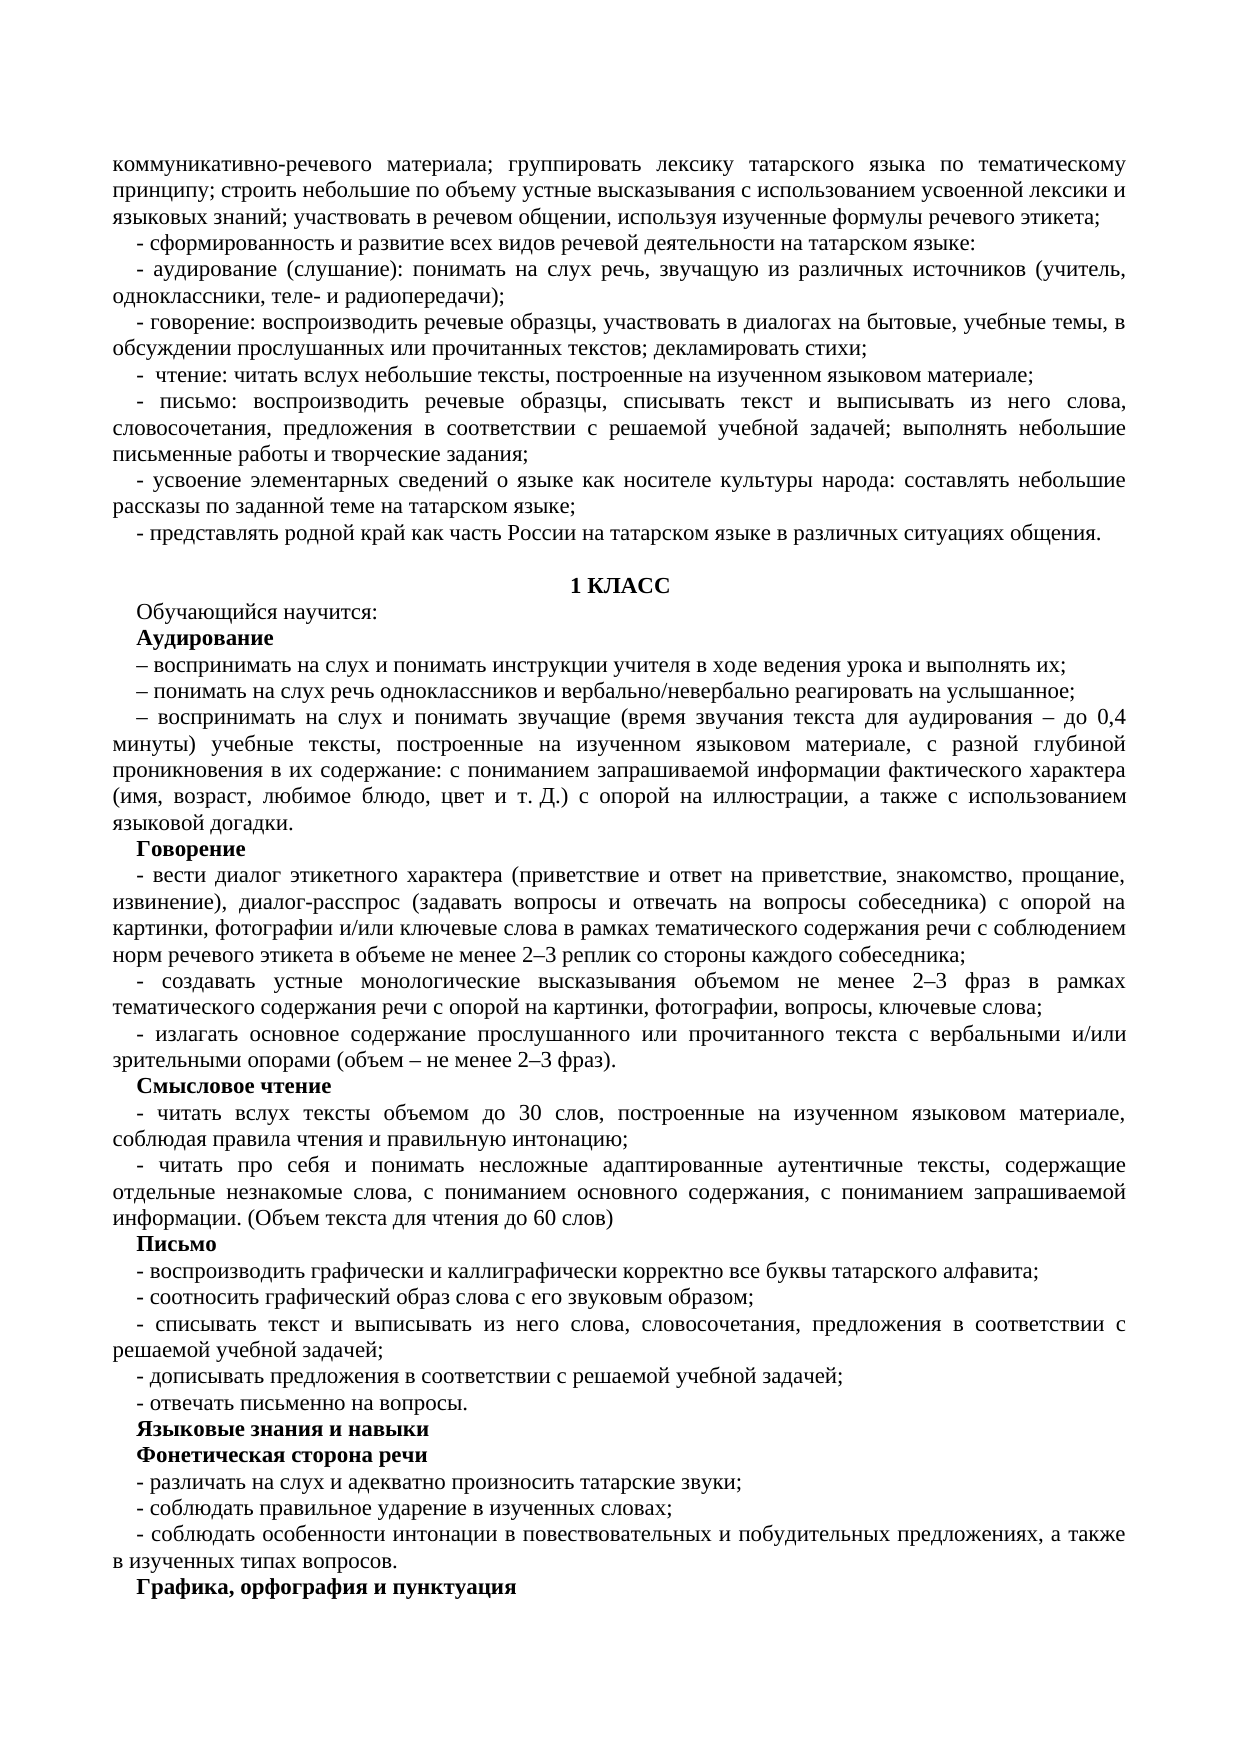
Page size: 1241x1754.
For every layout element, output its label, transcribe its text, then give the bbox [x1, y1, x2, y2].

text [112, 150, 1128, 229]
text - усвоение элементарных сведений о языке как носителе культуры народа: составлять небольшие рассказы по заданной теме на татарском языке; [112, 466, 1128, 519]
text - воспроизводить графически и каллиграфически корректно все буквы татарского алфавита; [112, 1257, 1128, 1283]
text - чтение: читать вслух небольшие тексты, построенные на изученном языковом материале; [112, 361, 1128, 387]
text - аудирование (слушание): понимать на слух речь, звучащую из различных источников (учитель, одноклассники, теле- и радиопередачи); [112, 255, 1128, 308]
text 1 КЛАСС [112, 572, 1128, 598]
text - читать про себя и понимать несложные адаптированные аутентичные тексты, содержащие отдельные незнакомые слова, с пониманием основного содержания, с пониманием запрашиваемой информации. (Объем текста для чтения до 60 слов) [112, 1151, 1128, 1231]
text Аудирование [112, 624, 1128, 651]
text Смысловое чтение [112, 1072, 1128, 1099]
text - вести диалог этикетного характера (приветствие и ответ на приветствие, знакомство, прощание, извинение), диалог-расспрос (задавать вопросы и отвечать на вопросы собеседника) с опорой на картинки, фотографии и/или ключевые слова в рамках тематического содержания речи с соблюдением норм речевого этикета в объеме не менее 2–3 реплик со стороны каждого собеседника; [112, 862, 1128, 967]
text – понимать на слух речь одноклассников и вербально/невербально реагировать на услышанное; [112, 677, 1128, 703]
text - отвечать письменно на вопросы. [112, 1389, 1128, 1415]
text - говорение: воспроизводить речевые образцы, участвовать в диалогах на бытовые, учебные темы, в обсуждении прослушанных или прочитанных текстов; декламировать стихи; [112, 308, 1128, 361]
text - читать вслух тексты объемом до 30 слов, построенные на изученном языковом материале, соблюдая правила чтения и правильную интонацию; [112, 1099, 1128, 1151]
text – воспринимать на слух и понимать инструкции учителя в ходе ведения урока и выполнять их; [112, 651, 1128, 677]
text - соблюдать особенности интонации в повествовательных и побудительных предложениях, а также в изученных типах вопросов. [112, 1520, 1128, 1573]
text Говорение [112, 835, 1128, 862]
text Языковые знания и навыки [112, 1415, 1128, 1441]
text - различать на слух и адекватно произносить татарские звуки; [112, 1468, 1128, 1494]
text - соотносить графический образ слова с его звуковым образом; [112, 1283, 1128, 1309]
text Фонетическая сторона речи [112, 1441, 1128, 1468]
text - представлять родной край как часть России на татарском языке в различных ситуациях общения. [112, 519, 1128, 545]
text – воспринимать на слух и понимать звучащие (время звучания текста для аудирования – до 0,4 минуты) учебные тексты, построенные на изученном языковом материале, с разной глубиной проникновения в их содержание: с пониманием запрашиваемой информации фактического характера (имя, возраст, любимое блюдо, цвет и т. Д.) с опорой на иллюстрации, а также с использованием языковой догадки. [112, 703, 1128, 835]
text - соблюдать правильное ударение в изученных словах; [112, 1494, 1128, 1520]
text - излагать основное содержание прослушанного или прочитанного текста с вербальными и/или зрительными опорами (объем – не менее 2–3 фраз). [112, 1020, 1128, 1072]
text - дописывать предложения в соответствии с решаемой учебной задачей; [112, 1362, 1128, 1389]
text Письмо [112, 1231, 1128, 1257]
text - сформированность и развитие всех видов речевой деятельности на татарском языке: [112, 229, 1128, 255]
text - создавать устные монологические высказывания объемом не менее 2–3 фраз в рамках тематического содержания речи с опорой на картинки, фотографии, вопросы, ключевые слова; [112, 967, 1128, 1020]
text Графика, орфография и пунктуация [112, 1573, 1128, 1599]
text Обучающийся научится: [112, 598, 1128, 624]
text - письмо: воспроизводить речевые образцы, списывать текст и выписывать из него слова, словосочетания, предложения в соответствии с решаемой учебной задачей; выполнять небольшие письменные работы и творческие задания; [112, 387, 1128, 466]
text - списывать текст и выписывать из него слова, словосочетания, предложения в соответствии с решаемой учебной задачей; [112, 1309, 1128, 1362]
